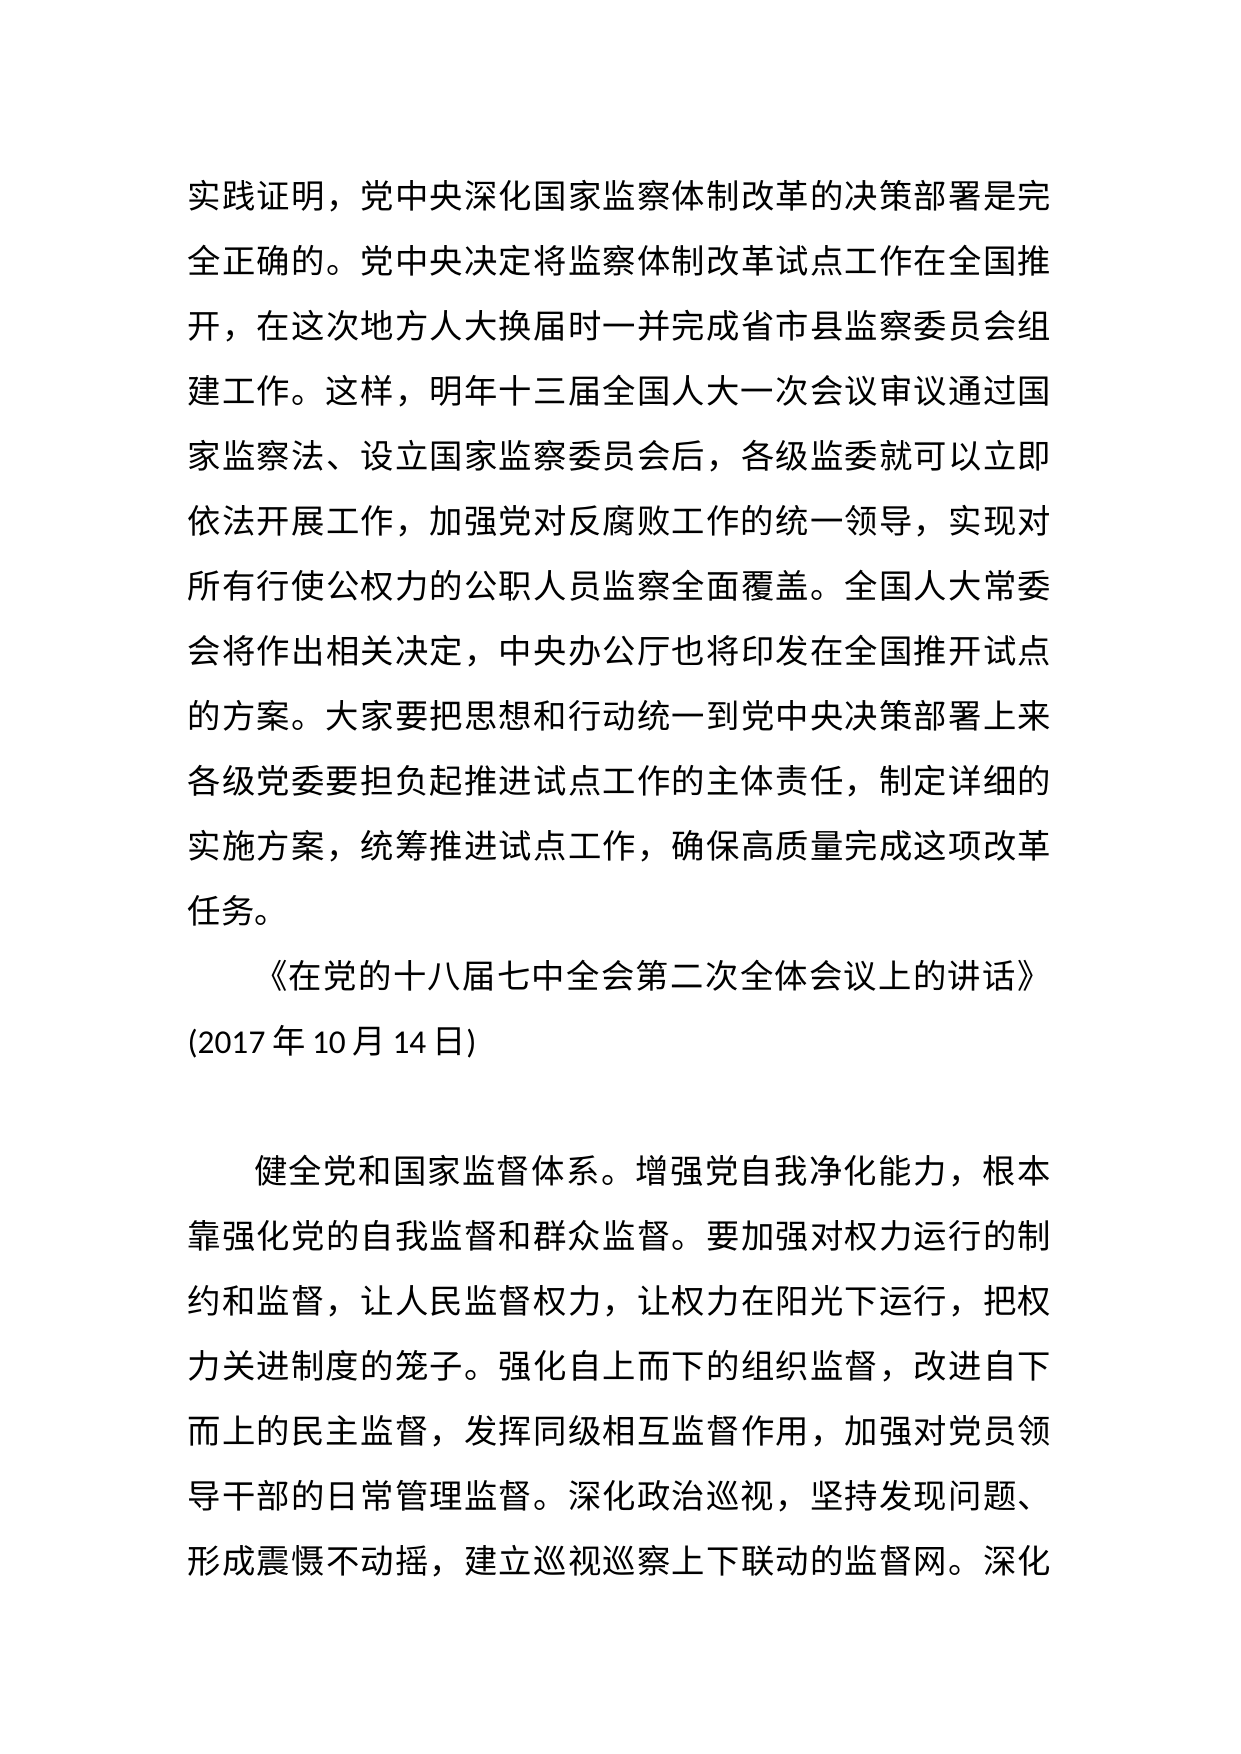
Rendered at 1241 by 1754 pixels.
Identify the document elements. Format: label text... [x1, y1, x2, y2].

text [187, 162, 1053, 942]
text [187, 1137, 1053, 1592]
text 《在党的十八届七中全会第二次全体会议上的讲话》(2017年10月14日) [187, 942, 1053, 1072]
